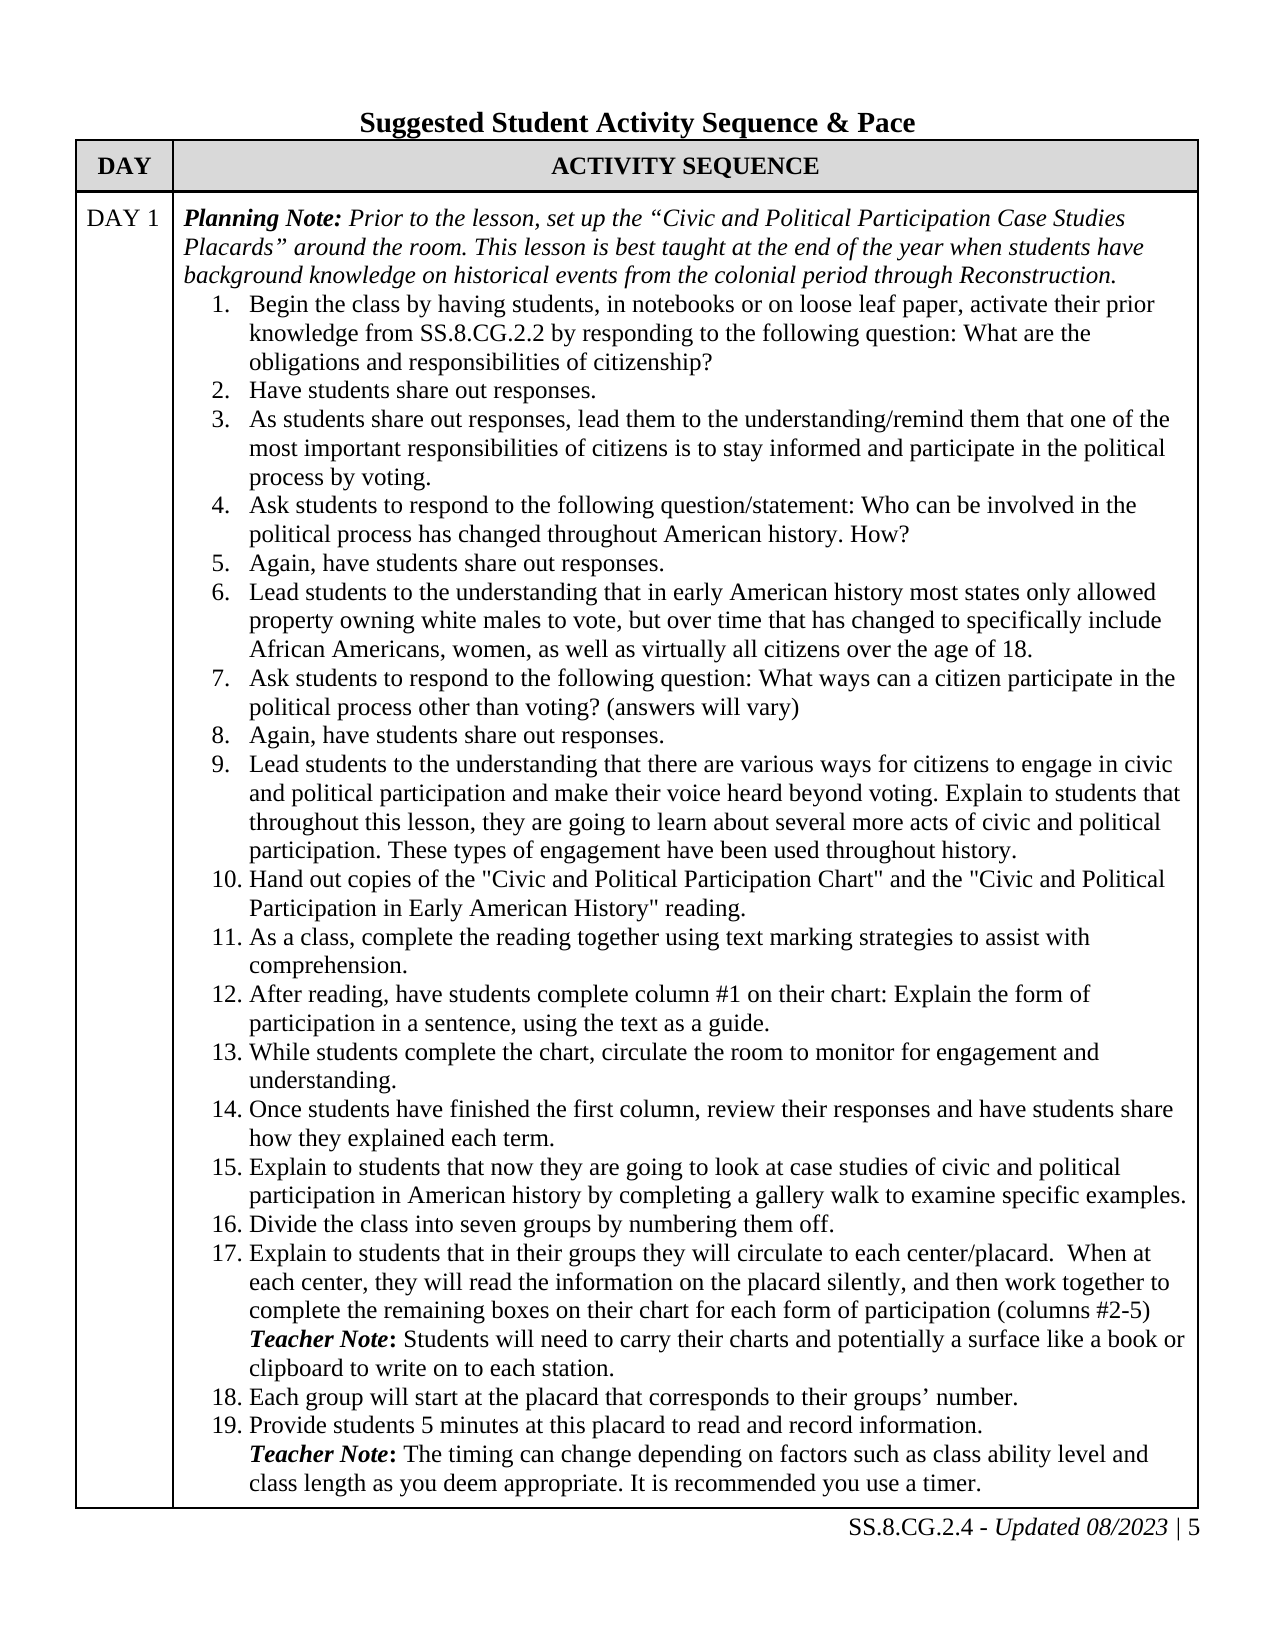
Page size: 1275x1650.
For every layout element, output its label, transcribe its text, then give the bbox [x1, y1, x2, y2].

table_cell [174, 193, 1197, 1507]
table_header ACTIVITY SEQUENCE [174, 141, 1197, 190]
subtitle Suggested Student Activity Sequence & Pace [75, 105, 1200, 139]
table_cell DAY 1 [77, 193, 172, 1507]
table_header DAY [77, 141, 172, 190]
